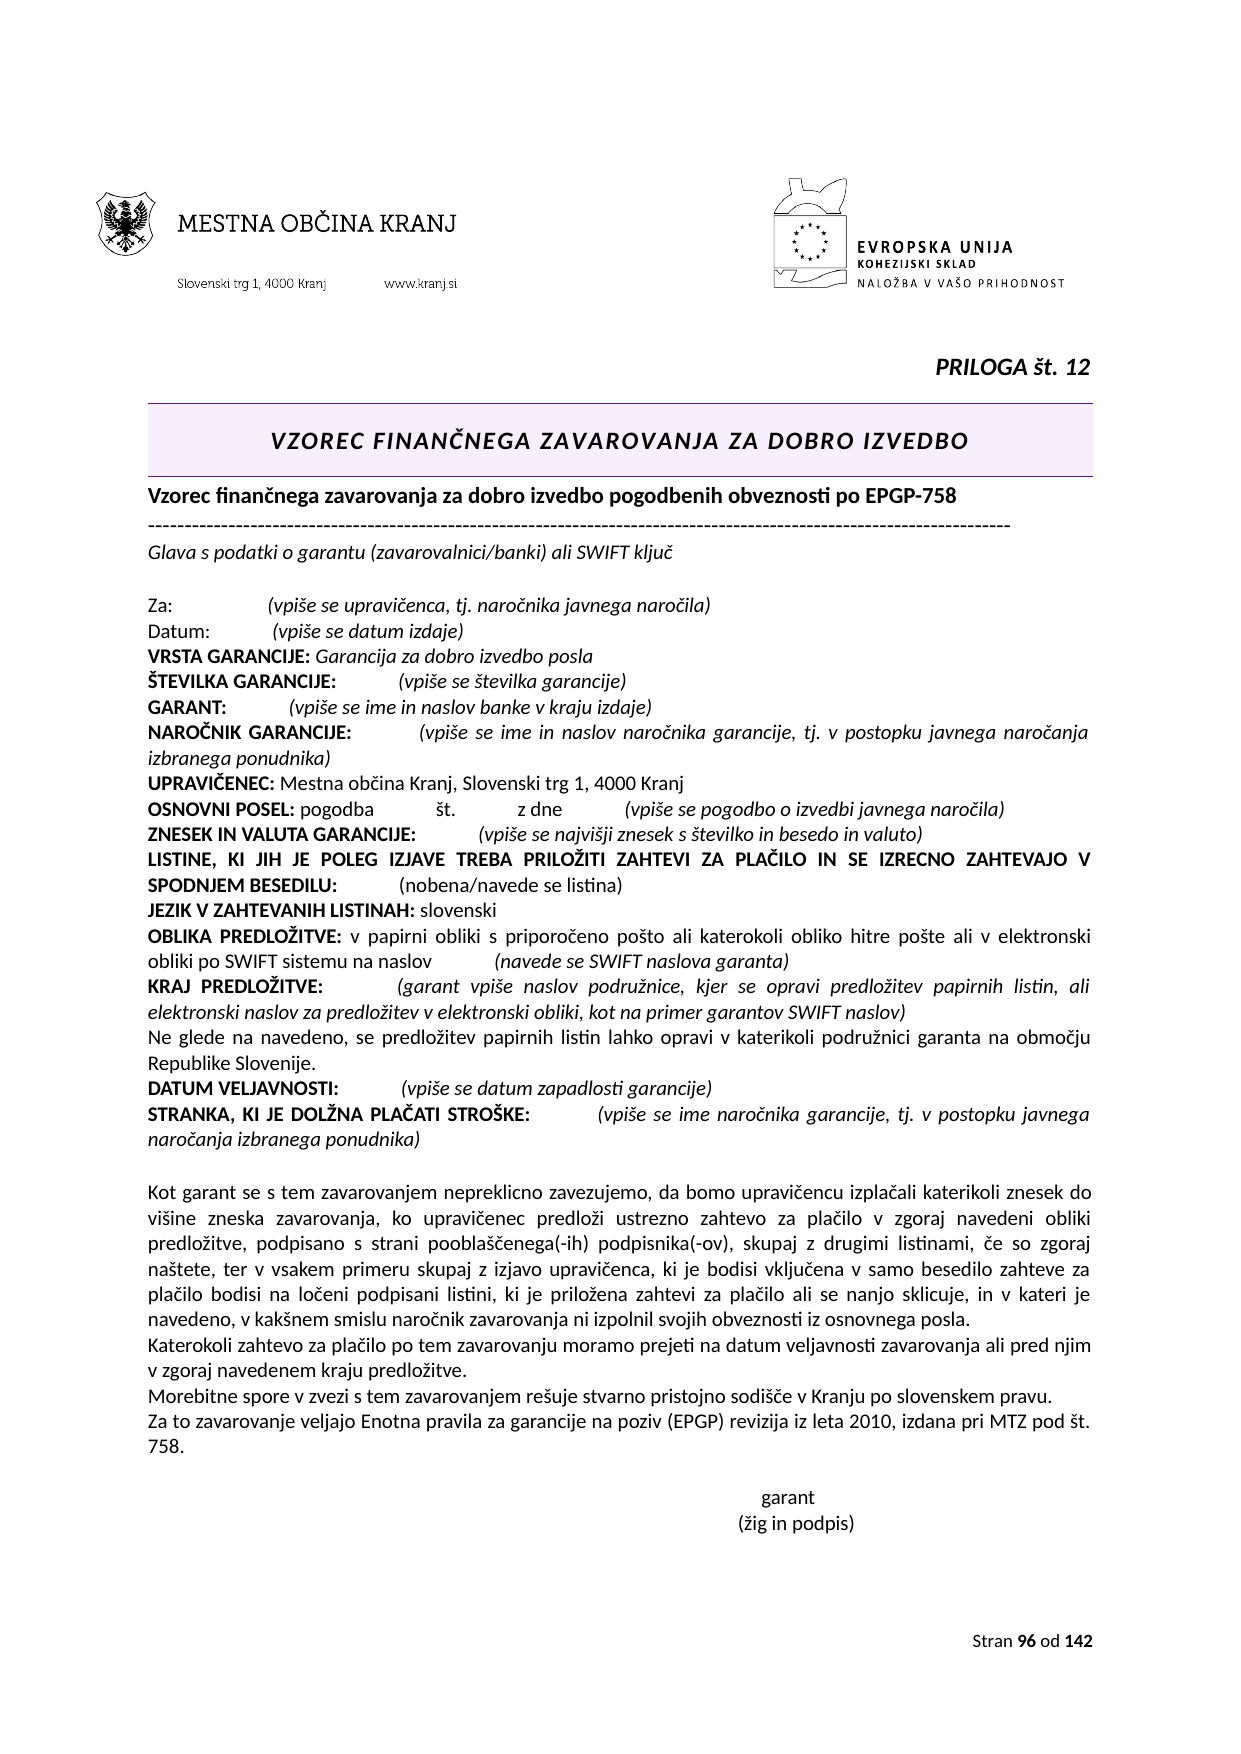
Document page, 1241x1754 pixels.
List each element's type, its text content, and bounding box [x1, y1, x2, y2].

text GARANT: (vpiše se ime in naslov banke v kraju izdaje) [148, 694, 1093, 719]
text STRANKA, KI JE DOLŽNA PLAČATI STROŠKE: (vpiše se ime naročnika garancije, tj. v postopku javnega naročanja izbranega ponudnika) [148, 1101, 1093, 1152]
text UPRAVIČENEC: Mestna občina Kranj, Slovenski trg 1, 4000 Kranj [148, 770, 1093, 796]
text KRAJ PREDLOŽITVE: (garant vpiše naslov podružnice, kjer se opravi predložitev papirnih listin, ali elektronski naslov za predložitev v elektronski obliki, kot na primer garantov SWIFT naslov) [148, 974, 1093, 1024]
text Katerokoli zahtevo za plačilo po tem zavarovanju moramo prejeti na datum veljavnosti zavarovanja ali pred njim v zgoraj navedenem kraju predložitve. [148, 1332, 1093, 1383]
text Vzorec finančnega zavarovanja za dobro izvedbo pogodbenih obveznosti po EPGP-758 [148, 482, 1093, 510]
text ---------------------------------------------------------------------------------------------------------------------- [148, 510, 1093, 539]
text VRSTA GARANCIJE: Garancija za dobro izvedbo posla [148, 643, 1093, 669]
text Za: (vpiše se upravičenca, tj. naročnika javnega naročila) [148, 592, 1093, 618]
text VZOREC FINANČNEGA ZAVAROVANJA ZA DOBRO IZVEDBO [148, 404, 1093, 476]
text ZNESEK IN VALUTA GARANCIJE: (vpiše se najvišji znesek s številko in besedo in valuto) [148, 821, 1093, 847]
text Ne glede na navedeno, se predložitev papirnih listin lahko opravi v katerikoli podružnici garanta na območju Republike Slovenije. [148, 1024, 1093, 1075]
text Morebitne spore v zvezi s tem zavarovanjem rešuje stvarno pristojno sodišče v Kranju po slovenskem pravu. [148, 1383, 1093, 1408]
text JEZIK V ZAHTEVANIH LISTINAH: slovenski [148, 897, 1093, 923]
picture [0, 0, 1241, 352]
text Kot garant se s tem zavarovanjem nepreklicno zavezujemo, da bomo upravičencu izplačali katerikoli znesek do višine zneska zavarovanja, ko upravičenec predloži ustrezno zahtevo za plačilo v zgoraj navedeni obliki predložitve, podpisano s strani pooblaščenega(-ih) podpisnika(-ov), skupaj z drugimi listinami, če so zgoraj naštete, ter v vsakem primeru skupaj z izjavo upravičenca, ki je bodisi vključena v samo besedilo zahteve za plačilo bodisi na ločeni podpisani listini, ki je priložena zahtevi za plačilo ali se nanjo sklicuje, in v kateri je navedeno, v kakšnem smislu naročnik zavarovanja ni izpolnil svojih obveznosti iz osnovnega posla. [148, 1179, 1093, 1332]
text LISTINE, KI JIH JE POLEG IZJAVE TREBA PRILOŽITI ZAHTEVI ZA PLAČILO IN SE IZRECNO ZAHTEVAJO V SPODNJEM BESEDILU: (nobena/navede se listina) [148, 847, 1093, 897]
text NAROČNIK GARANCIJE: (vpiše se ime in naslov naročnika garancije, tj. v postopku javnega naročanja izbranega ponudnika) [148, 719, 1093, 770]
text Glava s podatki o garantu (zavarovalnici/banki) ali SWIFT ključ [148, 539, 1093, 564]
text OBLIKA PREDLOŽITVE: v papirni obliki s priporočeno pošto ali katerokoli obliko hitre pošte ali v elektronski obliki po SWIFT sistemu na naslov (navede se SWIFT naslova garanta) [148, 923, 1093, 974]
text DATUM VELJAVNOSTI: (vpiše se datum zapadlosti garancije) [148, 1075, 1093, 1101]
text OSNOVNI POSEL: pogodba št. z dne (vpiše se pogodbo o izvedbi javnega naročila) [148, 796, 1093, 821]
text garant (žig in podpis) [148, 1484, 1093, 1535]
text Datum: (vpiše se datum izdaje) [148, 618, 1093, 643]
text Za to zavarovanje veljajo Enotna pravila za garancije na poziv (EPGP) revizija iz leta 2010, izdana pri MTZ pod št. 758. [148, 1408, 1093, 1459]
text PRILOGA št. 12 [148, 148, 1092, 382]
text ŠTEVILKA GARANCIJE: (vpiše se številka garancije) [148, 669, 1093, 694]
